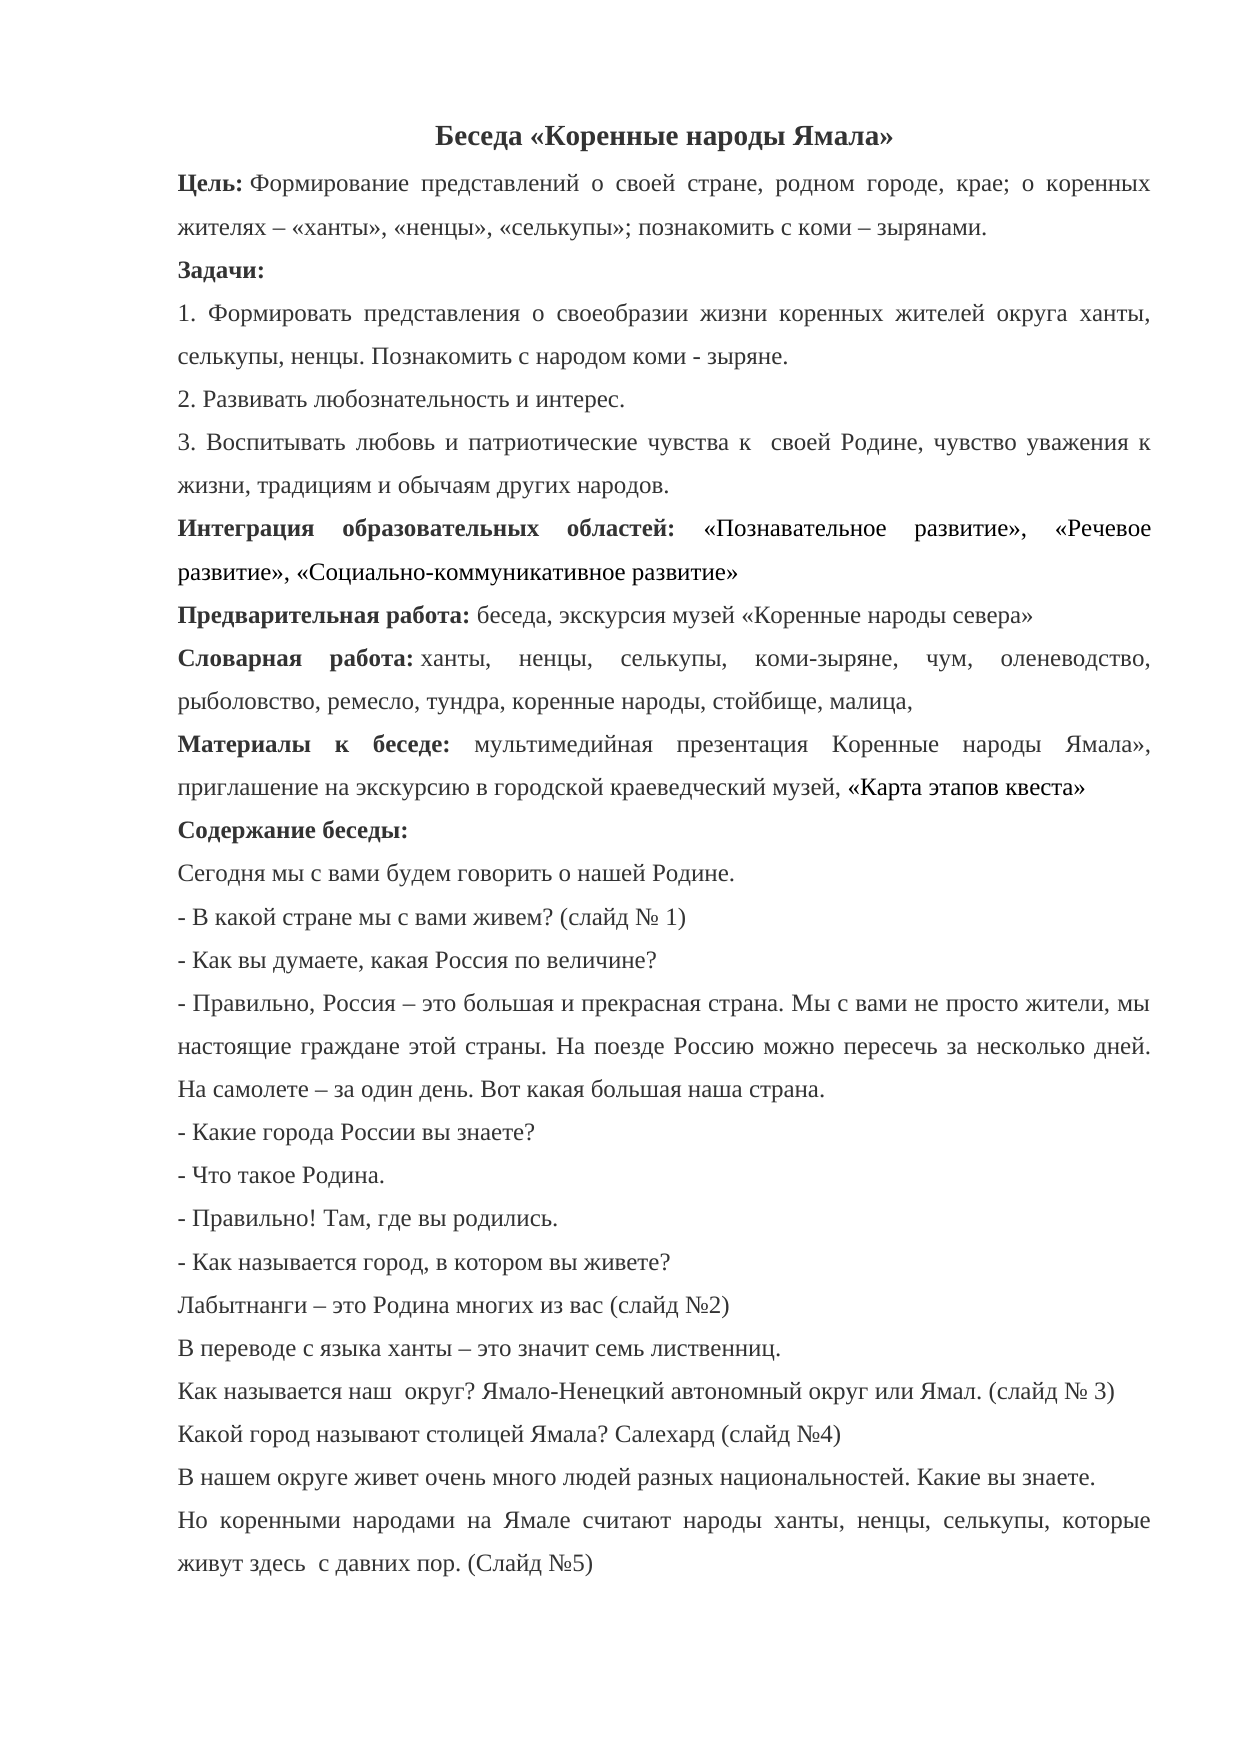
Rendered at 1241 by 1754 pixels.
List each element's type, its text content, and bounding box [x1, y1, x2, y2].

text Цель: Формирование представлений о своей стране, родном городе, крае; о коренных жителях – «ханты», «ненцы», «селькупы»; познакомить с коми – зырянами. [177, 168, 1152, 240]
text Беседа «Коренные народы Ямала» [177, 118, 1152, 152]
text Содержание беседы: [177, 815, 1152, 844]
text Как называется наш округ? Ямало-Ненецкий автономный округ или Ямал. (слайд № 3) [177, 1376, 1152, 1405]
text 1. Формировать представления о своеобразии жизни коренных жителей округа ханты, селькупы, ненцы. Познакомить с народом коми - зыряне. [177, 298, 1152, 370]
text 3. Воспитывать любовь и патриотические чувства к своей Родине, чувство уважения к жизни, традициям и обычаям других народов. [177, 427, 1152, 499]
text 2. Развивать любознательность и интерес. [177, 384, 1152, 413]
text Какой город называют столицей Ямала? Салехард (слайд №4) [177, 1419, 1152, 1448]
text Словарная работа: ханты, ненцы, селькупы, коми-зыряне, чум, оленеводство, рыболовство, ремесло, тундра, коренные народы, стойбище, малица, [177, 643, 1152, 715]
text Но коренными народами на Ямале считают народы ханты, ненцы, селькупы, которые живут здесь с давних пор. (Слайд №5) [177, 1505, 1152, 1577]
text - В какой стране мы с вами живем? (слайд № 1) [177, 902, 1152, 930]
text - Что такое Родина. [177, 1160, 1152, 1189]
text Предварительная работа: беседа, экскурсия музей «Коренные народы севера» [177, 600, 1152, 628]
text - Правильно! Там, где вы родились. [177, 1203, 1152, 1232]
text - Как называется город, в котором вы живете? [177, 1247, 1152, 1275]
text - Как вы думаете, какая Россия по величине? [177, 945, 1152, 973]
text Лабытнанги – это Родина многих из вас (слайд №2) [177, 1290, 1152, 1318]
text Задачи: [177, 255, 1152, 283]
text Интеграция образовательных областей: «Познавательное развитие», «Речевое развитие», «Социально-коммуникативное развитие» [177, 513, 1152, 585]
text Сегодня мы с вами будем говорить о нашей Родине. [177, 858, 1152, 887]
text Материалы к беседе: мультимедийная презентация Коренные народы Ямала», приглашение на экскурсию в городской краеведческий музей, «Карта этапов квеста» [177, 729, 1152, 801]
text В переводе с языка ханты – это значит семь лиственниц. [177, 1333, 1152, 1362]
text - Правильно, Россия – это большая и прекрасная страна. Мы с вами не просто жители, мы настоящие граждане этой страны. На поезде Россию можно пересечь за несколько дней. На самолете – за один день. Вот какая большая наша страна. [177, 988, 1152, 1103]
text - Какие города России вы знаете? [177, 1117, 1152, 1146]
text В нашем округе живет очень много людей разных национальностей. Какие вы знаете. [177, 1462, 1152, 1491]
